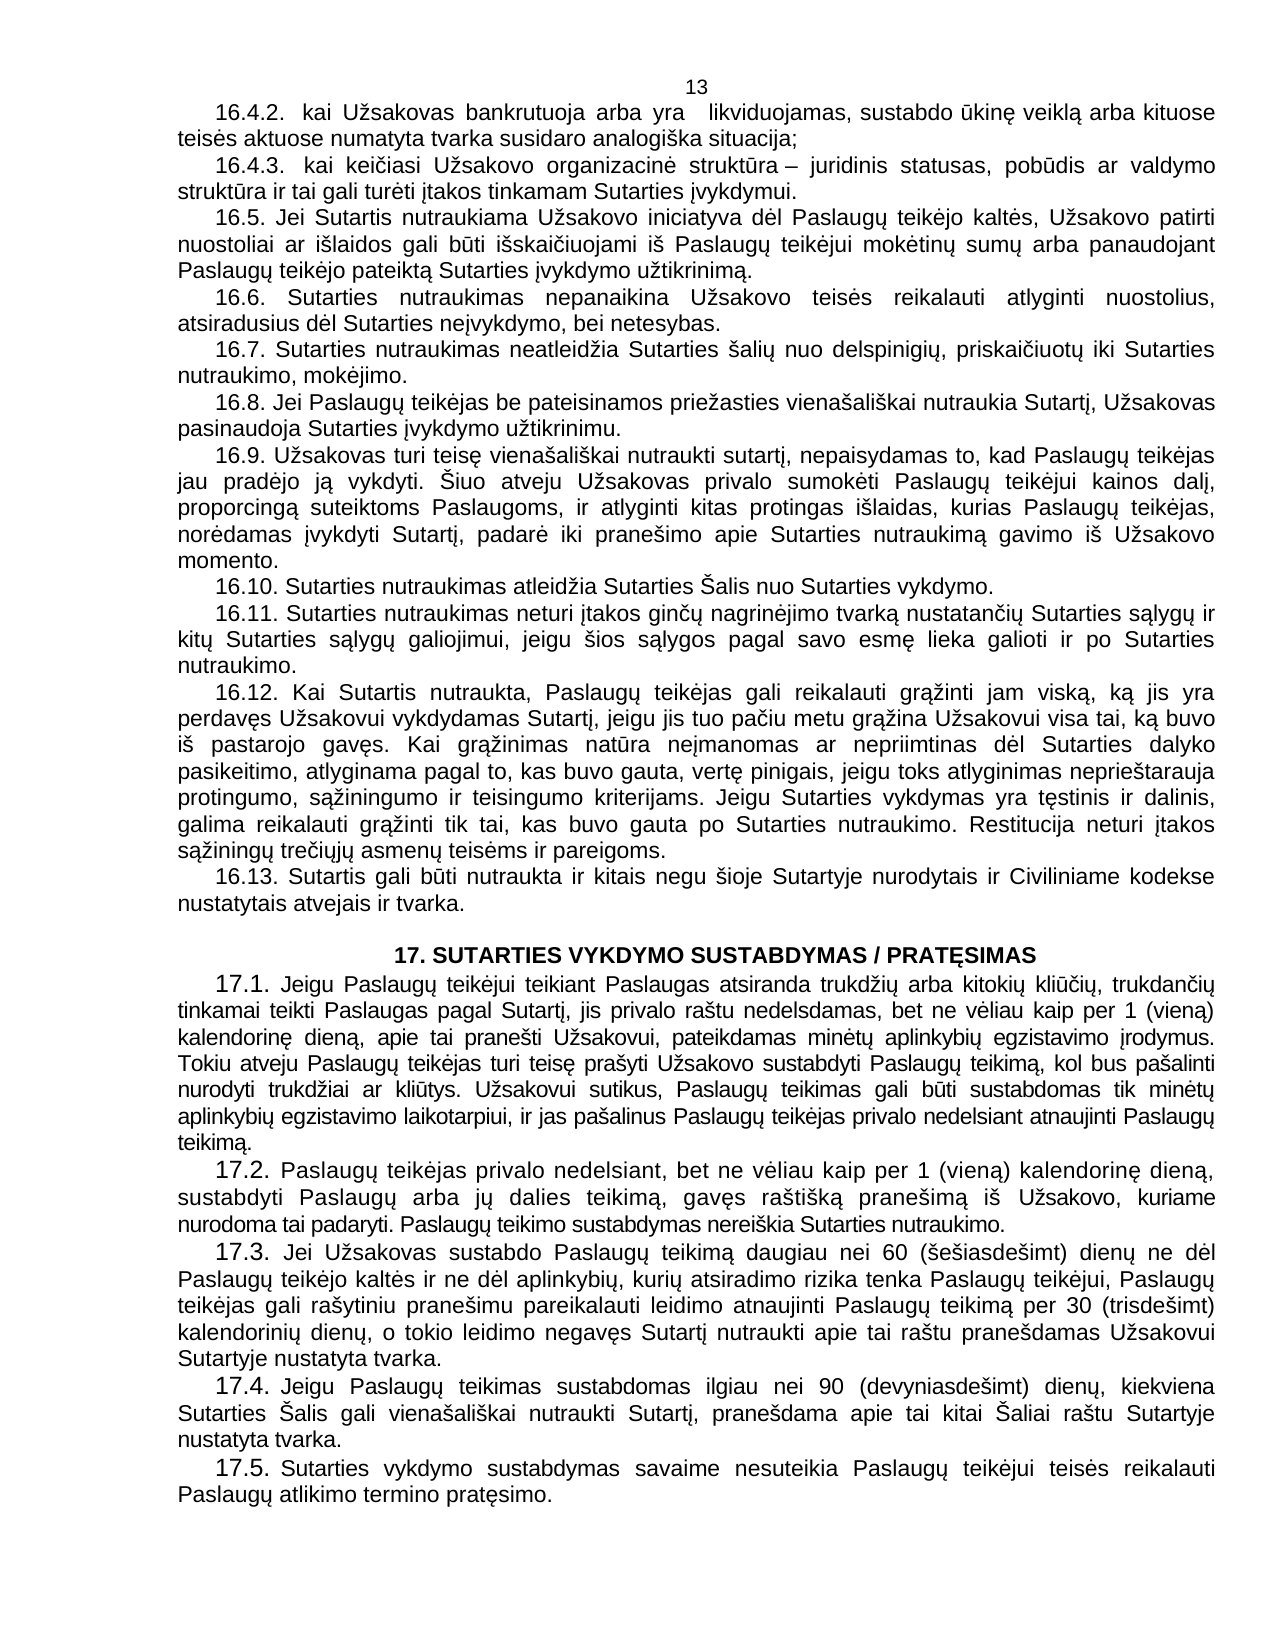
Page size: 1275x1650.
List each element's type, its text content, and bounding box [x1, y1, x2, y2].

text 16.5. Jei Sutartis nutraukiama Užsakovo iniciatyva dėl Paslaugų teikėjo kaltės, Užsakovo patirti nuostoliai ar išlaidos gali būti išskaičiuojami iš Paslaugų teikėjui mokėtinų sumų arba panaudojant Paslaugų teikėjo pateiktą Sutarties įvykdymo užtikrinimą. [177, 204, 1216, 283]
text 16.13. Sutartis gali būti nutraukta ir kitais negu šioje Sutartyje nurodytais ir Civiliniame kodekse nustatytais atvejais ir tvarka. [177, 863, 1216, 916]
text 16.6. Sutarties nutraukimas nepanaikina Užsakovo teisės reikalauti atlyginti nuostolius, atsiradusius dėl Sutarties neįvykdymo, bei netesybas. [177, 283, 1216, 336]
list Sutarties vykdymo sustabdymas savaime nesuteikia Paslaugų teikėjui teisės reikalauti Paslaugų atlikimo termino pratęsimo. [177, 1453, 1216, 1508]
text 16.4.3. kai keičiasi Užsakovo organizacinė struktūra – juridinis statusas, pobūdis ar valdymo struktūra ir tai gali turėti įtakos tinkamam Sutarties įvykdymui. [177, 152, 1216, 204]
text 16.8. Jei Paslaugų teikėjas be pateisinamos priežasties vienašališkai nutraukia Sutartį, Užsakovas pasinaudoja Sutarties įvykdymo užtikrinimu. [177, 389, 1216, 442]
list Jeigu Paslaugų teikimas sustabdomas ilgiau nei 90 (devyniasdešimt) dienų, kiekviena Sutarties Šalis gali vienašališkai nutraukti Sutartį, pranešdama apie tai kitai Šaliai raštu Sutartyje nustatyta tvarka. [177, 1371, 1216, 1453]
text 16.11. Sutarties nutraukimas neturi įtakos ginčų nagrinėjimo tvarką nustatančių Sutarties sąlygų ir kitų Sutarties sąlygų galiojimui, jeigu šios sąlygos pagal savo esmę lieka galioti ir po Sutarties nutraukimo. [177, 600, 1216, 679]
text 16.4.2. kai Užsakovas bankrutuoja arba yra likviduojamas, sustabdo ūkinę veiklą arba kituose teisės aktuose numatyta tvarka susidaro analogiška situacija; [177, 99, 1216, 152]
list Paslaugų teikėjas privalo nedelsiant, bet ne vėliau kaip per 1 (vieną) kalendorinę dieną, sustabdyti Paslaugų arba jų dalies teikimą, gavęs raštišką pranešimą iš Užsakovo, kuriame nurodoma tai padaryti. Paslaugų teikimo sustabdymas nereiškia Sutarties nutraukimo. [177, 1156, 1216, 1237]
text 16.7. Sutarties nutraukimas neatleidžia Sutarties šalių nuo delspinigių, priskaičiuotų iki Sutarties nutraukimo, mokėjimo. [177, 336, 1216, 389]
list Jeigu Paslaugų teikėjui teikiant Paslaugas atsiranda trukdžių arba kitokių kliūčių, trukdančių tinkamai teikti Paslaugas pagal Sutartį, jis privalo raštu nedelsdamas, bet ne vėliau kaip per 1 (vieną) kalendorinę dieną, apie tai pranešti Užsakovui, pateikdamas minėtų aplinkybių egzistavimo įrodymus. Tokiu atveju Paslaugų teikėjas turi teisę prašyti Užsakovo sustabdyti Paslaugų teikimą, kol bus pašalinti nurodyti trukdžiai ar kliūtys. Užsakovui sutikus, Paslaugų teikimas gali būti sustabdomas tik minėtų aplinkybių egzistavimo laikotarpiui, ir jas pašalinus Paslaugų teikėjas privalo nedelsiant atnaujinti Paslaugų teikimą. [177, 969, 1216, 1156]
text 16.12. Kai Sutartis nutraukta, Paslaugų teikėjas gali reikalauti grąžinti jam viską, ką jis yra perdavęs Užsakovui vykdydamas Sutartį, jeigu jis tuo pačiu metu grąžina Užsakovui visa tai, ką buvo iš pastarojo gavęs. Kai grąžinimas natūra neįmanomas ar nepriimtinas dėl Sutarties dalyko pasikeitimo, atlyginama pagal to, kas buvo gauta, vertę pinigais, jeigu toks atlyginimas neprieštarauja protingumo, sąžiningumo ir teisingumo kriterijams. Jeigu Sutarties vykdymas yra tęstinis ir dalinis, galima reikalauti grąžinti tik tai, kas buvo gauta po Sutarties nutraukimo. Restitucija neturi įtakos sąžiningų trečiųjų asmenų teisėms ir pareigoms. [177, 679, 1216, 863]
list Jei Užsakovas sustabdo Paslaugų teikimą daugiau nei 60 (šešiasdešimt) dienų ne dėl Paslaugų teikėjo kaltės ir ne dėl aplinkybių, kurių atsiradimo rizika tenka Paslaugų teikėjui, Paslaugų teikėjas gali rašytiniu pranešimu pareikalauti leidimo atnaujinti Paslaugų teikimą per 30 (trisdešimt) kalendorinių dienų, o tokio leidimo negavęs Sutartį nutraukti apie tai raštu pranešdamas Užsakovui Sutartyje nustatyta tvarka. [177, 1237, 1216, 1371]
text 16.10. Sutarties nutraukimas atleidžia Sutarties Šalis nuo Sutarties vykdymo. [177, 573, 1216, 600]
text 16.9. Užsakovas turi teisę vienašališkai nutraukti sutartį, nepaisydamas to, kad Paslaugų teikėjas jau pradėjo ją vykdyti. Šiuo atveju Užsakovas privalo sumokėti Paslaugų teikėjui kainos dalį, proporcingą suteiktoms Paslaugoms, ir atlyginti kitas protingas išlaidas, kurias Paslaugų teikėjas, norėdamas įvykdyti Sutartį, padarė iki pranešimo apie Sutarties nutraukimą gavimo iš Užsakovo momento. [177, 442, 1216, 573]
text 17. SUTARTIES VYKDYMO SUSTABDYMAS / PRATĘSIMAS [177, 942, 1216, 969]
